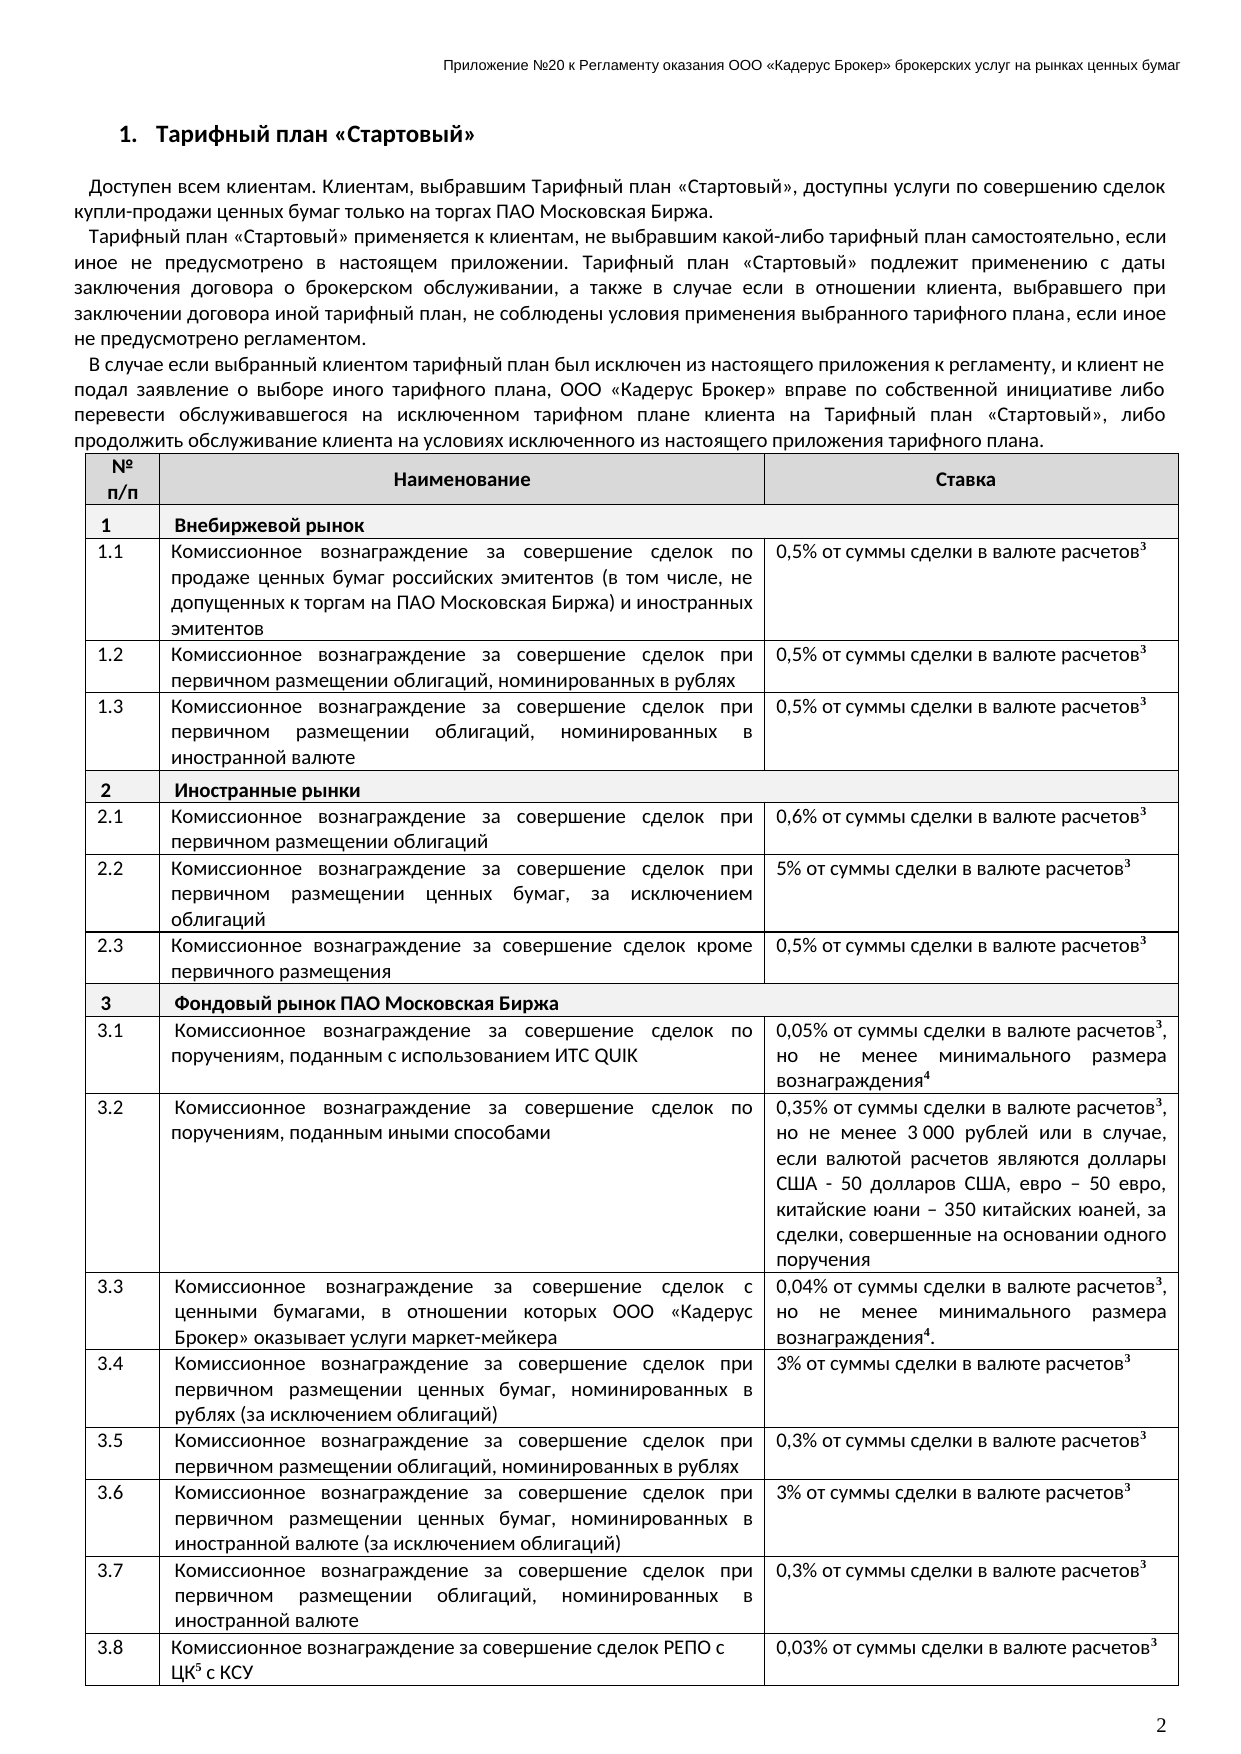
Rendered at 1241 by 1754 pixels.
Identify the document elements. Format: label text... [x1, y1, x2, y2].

table_cell Комиссионное вознаграждение за совершение сделок по продаже ценных бумаг российских эмитентов (в том числе, не допущенных к торгам на ПАО Московская Биржа) и иностранных эмитентов [160, 539, 764, 640]
table_cell 3.8 [86, 1634, 159, 1685]
table_cell 0,5% от суммы сделки в валюте расчетов3 [765, 641, 1178, 692]
table_header Наименование [160, 454, 764, 504]
table_cell 3.2 [86, 1094, 159, 1272]
table_cell Комиссионное вознаграждение за совершение сделок с ценными бумагами, в отношении которых ООО «Кадерус Брокер» оказывает услуги маркет-мейкера [160, 1273, 764, 1349]
table_cell 0,3% от суммы сделки в валюте расчетов3 [765, 1557, 1178, 1633]
table_cell 3% от суммы сделки в валюте расчетов3 [765, 1350, 1178, 1427]
table_cell 1.3 [86, 693, 159, 769]
text В случае если выбранный клиентом тарифный план был исключен из настоящего приложения к регламенту, и клиент не подал заявление о выборе иного тарифного плана, ООО «Кадерус Брокер» вправе по собственной инициативе либо перевести обслуживавшегося на исключенном тарифном плане клиента на Тарифный план «Стартовый», либо продолжить обслуживание клиента на условиях исключенного из настоящего приложения тарифного плана. [74, 351, 1167, 452]
table_cell 0,04% от суммы сделки в валюте расчетов3, но не менее минимального размера вознаграждения4. [765, 1273, 1178, 1349]
text Тарифный план «Стартовый» применяется к клиентам, не выбравшим какой-либо тарифный план самостоятельно, если иное не предусмотрено в настоящем приложении. Тарифный план «Стартовый» подлежит применению с даты заключения договора о брокерском обслуживании, а также в случае если в отношении клиента, выбравшего при заключении договора иной тарифный план, не соблюдены условия применения выбранного тарифного плана, если иное не предусмотрено регламентом. [74, 224, 1167, 351]
table_cell 3.6 [86, 1480, 159, 1556]
table_cell Внебиржевой рынок [160, 505, 1178, 538]
table_cell 0,6% от суммы сделки в валюте расчетов3 [765, 803, 1178, 854]
table_cell Комиссионное вознаграждение за совершение сделок при первичном размещении облигаций, номинированных в иностранной валюте [160, 1557, 764, 1633]
table_cell 2.1 [86, 803, 159, 854]
table_header Ставка [765, 454, 1178, 504]
table_cell Комиссионное вознаграждение за совершение сделок при первичном размещении облигаций, номинированных в иностранной валюте [160, 693, 764, 769]
table_cell 2.2 [86, 855, 159, 931]
table_cell 3% от суммы сделки в валюте расчетов3 [765, 1480, 1178, 1556]
table_cell 0,05% от суммы сделки в валюте расчетов3, но не менее минимального размера вознаграждения [765, 1017, 1178, 1093]
table_header № п/п [86, 454, 159, 504]
table_cell Комиссионное вознаграждение за совершение сделок при первичном размещении облигаций, номинированных в рублях [160, 641, 764, 692]
table_cell 3.3 [86, 1273, 159, 1349]
table_cell Иностранные рынки [160, 771, 1178, 802]
table_cell 5% от суммы сделки в валюте расчетов3 [765, 855, 1178, 931]
table_cell 0,5% от суммы сделки в валюте расчетов3 [765, 693, 1178, 769]
table_cell 1.2 [86, 641, 159, 692]
table_cell Комиссионное вознаграждение за совершение сделок при первичном размещении ценных бумаг, за исключением облигаций [160, 855, 764, 931]
table_cell Комиссионное вознаграждение за совершение сделок при первичном размещении облигаций, номинированных в рублях [160, 1428, 764, 1478]
table_cell 0,3% от суммы сделки в валюте расчетов3 [765, 1428, 1178, 1478]
subtitle Тарифный план «Стартовый» [118, 118, 1167, 149]
table_cell 0,5% от суммы сделки в валюте расчетов [765, 539, 1178, 640]
table_cell 2.3 [86, 933, 159, 983]
table_cell Комиссионное вознаграждение за совершение сделок при первичном размещении облигаций [160, 803, 764, 854]
table_cell Комиссионное вознаграждение за совершение сделок при первичном размещении ценных бумаг, номинированных в иностранной валюте (за исключением облигаций) [160, 1480, 764, 1556]
table_cell 3.4 [86, 1350, 159, 1427]
table_cell 3.5 [86, 1428, 159, 1478]
table_cell Комиссионное вознаграждение за совершение сделок РЕПО с ЦК с КСУ [160, 1634, 764, 1685]
table_cell Комиссионное вознаграждение за совершение сделок по поручениям, поданным иными способами [160, 1094, 764, 1272]
text Доступен всем клиентам. Клиентам, выбравшим Тарифный план «Стартовый», доступны услуги по совершению сделок купли-продажи ценных бумаг только на торгах ПАО Московская Биржа. [74, 173, 1167, 224]
table_cell Комиссионное вознаграждение за совершение сделок при первичном размещении ценных бумаг, номинированных в рублях (за исключением облигаций) [160, 1350, 764, 1427]
table_cell Комиссионное вознаграждение за совершение сделок кроме первичного размещения [160, 933, 764, 983]
table_cell 2 [86, 771, 159, 802]
table_cell Фондовый рынок ПАО Московская Биржа [160, 984, 1178, 1016]
table_cell Комиссионное вознаграждение за совершение сделок по поручениям, поданным с использованием ИТС QUIK [160, 1017, 764, 1093]
table_cell 0,5% от суммы сделки в валюте расчетов3 [765, 933, 1178, 983]
table_cell 0,03% от суммы сделки в валюте расчетов3 [765, 1634, 1178, 1685]
table_cell 3.1 [86, 1017, 159, 1093]
table_cell 0,35% от суммы сделки в валюте расчетов3, но не менее 3 000 рублей или в случае, если валютой расчетов являются доллары США - 50 долларов США, евро – 50 евро, китайские юани – 350 китайских юаней, за сделки, совершенные на основании одного поручения [765, 1094, 1178, 1272]
table_cell 3.7 [86, 1557, 159, 1633]
table_cell 3 [86, 984, 159, 1016]
table_cell 1.1 [86, 539, 159, 640]
table_cell 1 [86, 505, 159, 538]
